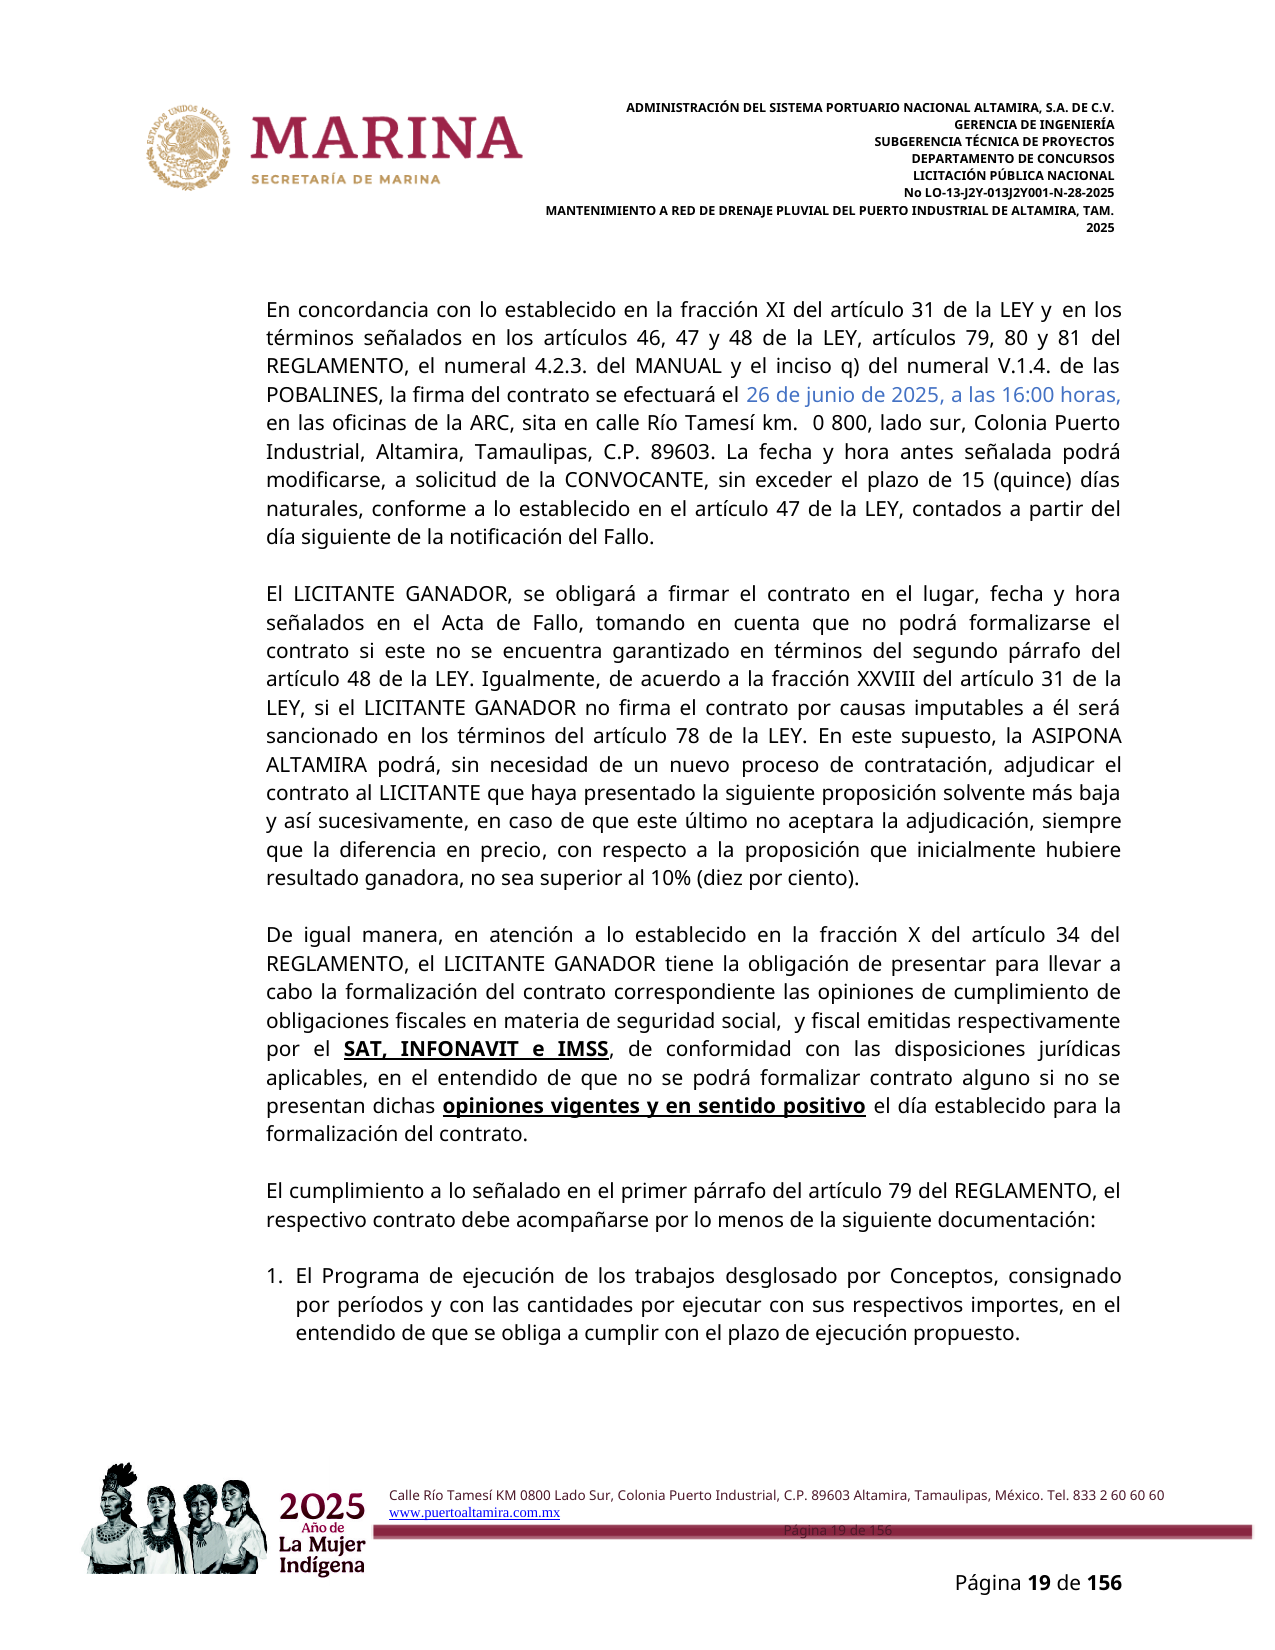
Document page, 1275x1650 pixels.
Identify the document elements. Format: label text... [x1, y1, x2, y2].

text El cumplimiento a lo señalado en el primer párrafo del artículo 79 del REGLAMENTO, el respectivo contrato debe acompañarse por lo menos de la siguiente documentación: [266, 1176, 1122, 1233]
list El Programa de ejecución de los trabajos desglosado por Conceptos, consignado por períodos y con las cantidades por ejecutar con sus respectivos importes, en el entendido de que se obliga a cumplir con el plazo de ejecución propuesto. [266, 1262, 1122, 1347]
text De igual manera, en atención a lo establecido en la fracción X del artículo 34 del REGLAMENTO, el LICITANTE GANADOR tiene la obligación de presentar para llevar a cabo la formalización del contrato correspondiente las opiniones de cumplimiento de obligaciones fiscales en materia de seguridad social, y fiscal emitidas respectivamente por el SAT, INFONAVIT e IMSS, de conformidad con las disposiciones jurídicas aplicables, en el entendido de que no se podrá formalizar contrato alguno si no se presentan dichas opiniones vigentes y en sentido positivo el día establecido para la formalización del contrato. [266, 920, 1122, 1148]
picture [11, 1456, 1256, 1586]
text El LICITANTE GANADOR, se obligará a firmar el contrato en el lugar, fecha y hora señalados en el Acta de Fallo, tomando en cuenta que no podrá formalizarse el contrato si este no se encuentra garantizado en términos del segundo párrafo del artículo 48 de la LEY. Igualmente, de acuerdo a la fracción XXVIII del artículo 31 de la LEY, si el LICITANTE GANADOR no firma el contrato por causas imputables a él será sancionado en los términos del artículo 78 de la LEY. En este supuesto, la ASIPONA ALTAMIRA podrá, sin necesidad de un nuevo proceso de contratación, adjudicar el contrato al LICITANTE que haya presentado la siguiente proposición solvente más baja y así sucesivamente, en caso de que este último no aceptara la adjudicación, siempre que la diferencia en precio, con respecto a la proposición que inicialmente hubiere resultado ganadora, no sea superior al 10% (diez por ciento). [266, 579, 1122, 892]
text En concordancia con lo establecido en la fracción XI del artículo 31 de la LEY y en los términos señalados en los artículos 46, 47 y 48 de la LEY, artículos 79, 80 y 81 del REGLAMENTO, el numeral 4.2.3. del MANUAL y el inciso q) del numeral V.1.4. de las POBALINES, la firma del contrato se efectuará el 26 de junio de 2025, a las 16:00 horas, en las oficinas de la ARC, sita en calle Río Tamesí km. 0 800, lado sur, Colonia Puerto Industrial, Altamira, Tamaulipas, C.P. 89603. La fecha y hora antes señalada podrá modificarse, a solicitud de la CONVOCANTE, sin exceder el plazo de 15 (quince) días naturales, conforme a lo establecido en el artículo 47 de la LEY, contados a partir del día siguiente de la notificación del Fallo. [266, 295, 1122, 551]
picture [146, 101, 543, 191]
